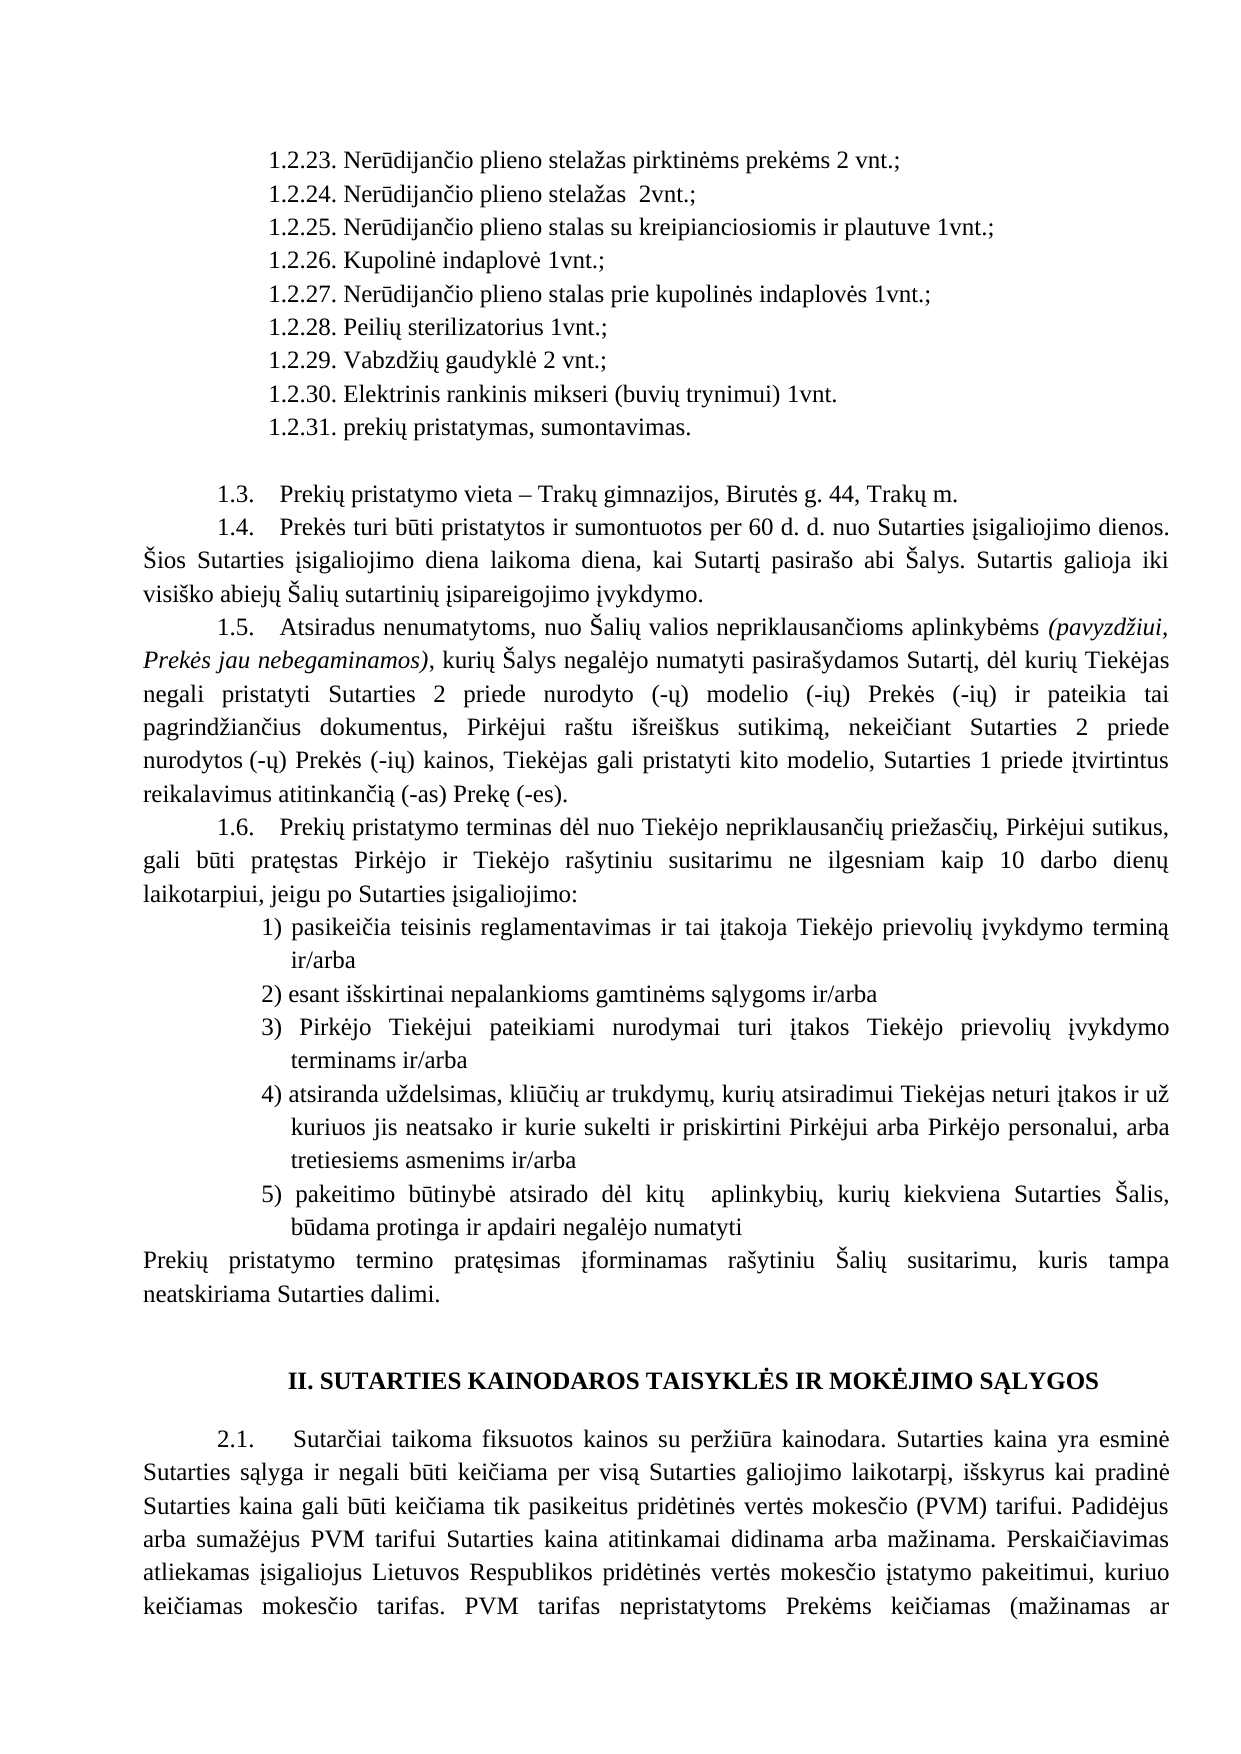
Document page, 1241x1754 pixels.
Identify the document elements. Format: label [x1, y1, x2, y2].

table_header [132, 1338, 1182, 1621]
table_cell [132, 142, 1182, 1309]
